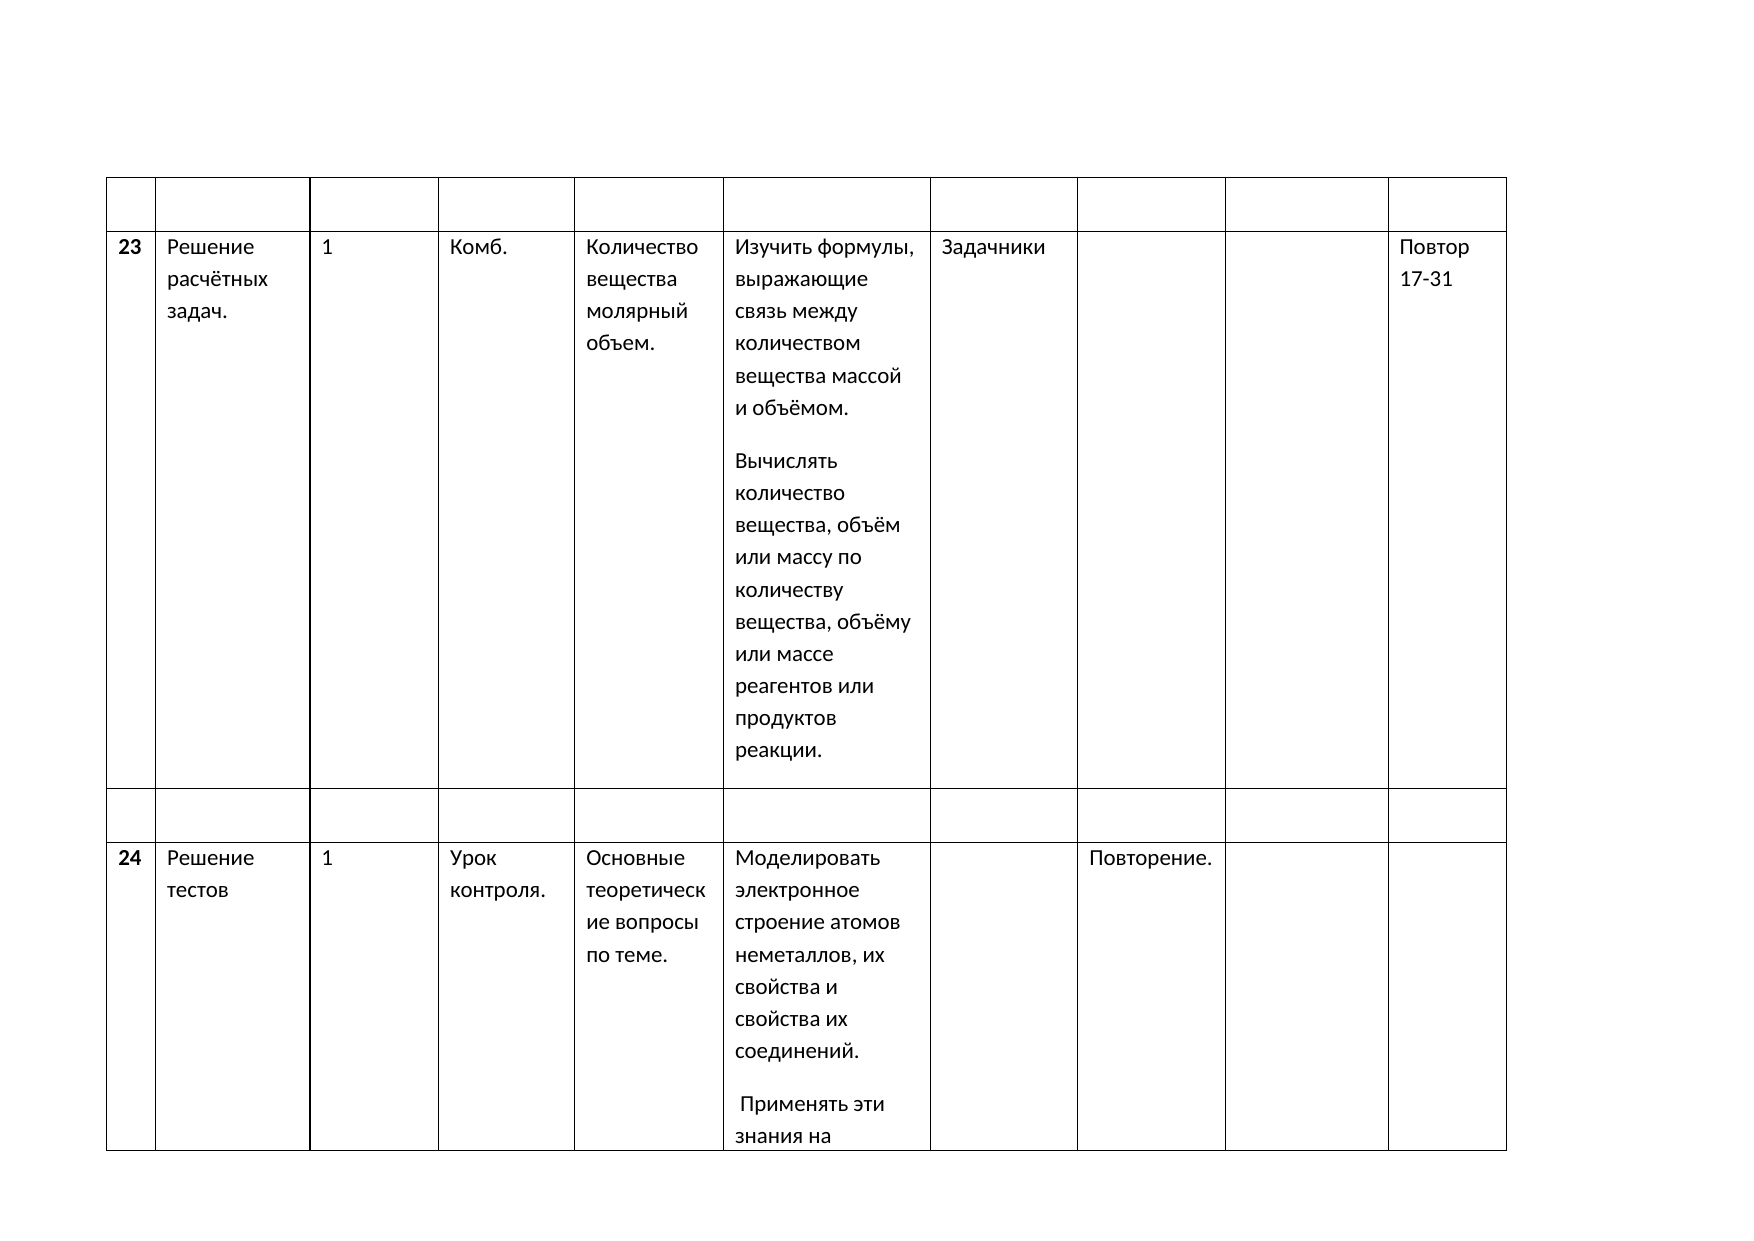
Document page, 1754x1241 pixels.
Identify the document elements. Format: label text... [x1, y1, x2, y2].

table_cell Комб. [439, 232, 574, 788]
table_cell [1389, 178, 1506, 231]
table_cell [156, 178, 309, 231]
table_cell [931, 843, 1077, 1149]
table_cell [1078, 232, 1225, 788]
table_cell [311, 789, 438, 842]
table_cell [439, 789, 574, 842]
table_cell Задачники [931, 232, 1077, 788]
table_cell [311, 178, 438, 231]
table_cell [1226, 178, 1388, 231]
table_cell [1226, 232, 1388, 788]
table_cell Повтор 17-31 [1389, 232, 1506, 788]
table_cell [931, 789, 1077, 842]
table_cell [1389, 843, 1506, 1149]
table_cell Урок контроля. [439, 843, 574, 1149]
table_cell [1389, 789, 1506, 842]
table_cell [1078, 789, 1225, 842]
table_cell 1 [311, 843, 438, 1149]
table_cell Решение расчётных задач. [156, 232, 309, 788]
table_cell [1078, 178, 1225, 231]
table_cell [439, 178, 574, 231]
table_cell Повторение. [1078, 843, 1225, 1149]
table_cell [931, 178, 1077, 231]
table_cell Количество вещества молярный объем. [575, 232, 723, 788]
table_cell [1226, 843, 1388, 1149]
table_cell 1 [311, 232, 438, 788]
table_cell [107, 178, 155, 231]
table_cell 23 [107, 232, 155, 788]
table_cell [156, 789, 309, 842]
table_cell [724, 843, 930, 1149]
table_cell [1226, 789, 1388, 842]
table_cell [575, 789, 723, 842]
table_cell [575, 178, 723, 231]
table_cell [575, 843, 723, 1149]
table_cell [107, 789, 155, 842]
table_cell Решение тестов [156, 843, 309, 1149]
table_cell 24 [107, 843, 155, 1149]
table_cell [724, 789, 930, 842]
table_cell Изучить формулы, выражающие связь между количеством вещества массой и объёмом. Вычислять количество вещества, объём или массу по количеству вещества, объёму или массе реагентов или продуктов реакции. [724, 232, 930, 788]
table_cell [724, 178, 930, 231]
